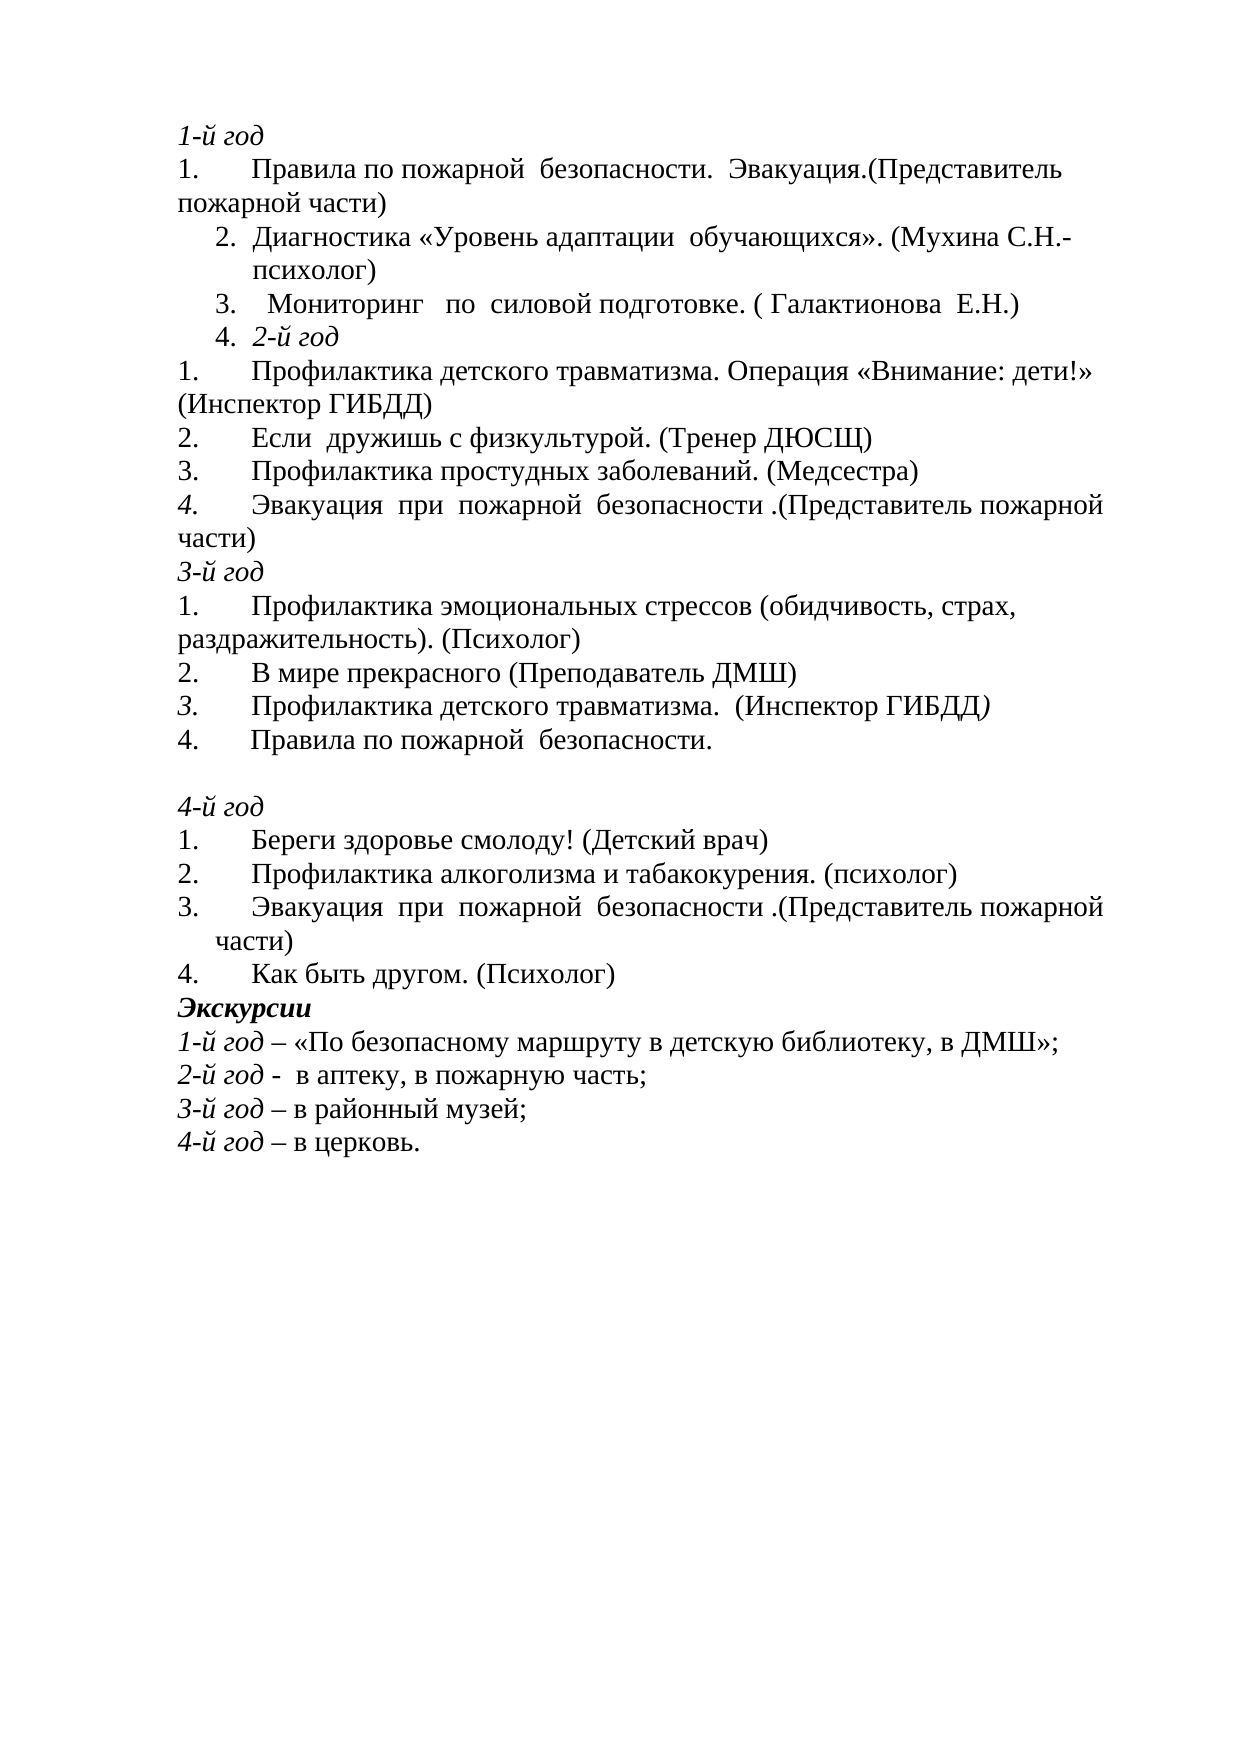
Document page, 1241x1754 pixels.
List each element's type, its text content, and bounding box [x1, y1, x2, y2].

text 1-й год [177, 118, 1152, 152]
text 3. Профилактика детского травматизма. (Инспектор ГИБДД) [177, 688, 1152, 722]
list 2-й год [215, 319, 1152, 353]
text 4. Правила по пожарной безопасности. [177, 722, 1152, 755]
text 3-й год [177, 554, 1152, 588]
text Экскурсии [177, 990, 1152, 1024]
list Правила по пожарной безопасности. Эвакуация.(Представитель пожарной части) [177, 152, 1152, 219]
list Профилактика эмоциональных стрессов (обидчивость, страх, раздражительность). (Психолог) [177, 588, 1152, 655]
text 1-й год – «По безопасному маршруту в детскую библиотеку, в ДМШ»; [177, 1024, 1152, 1057]
list Если дружишь с физкультурой. (Тренер ДЮСЩ) [177, 420, 1152, 453]
list Мониторинг по силовой подготовке. ( Галактионова Е.Н.) [215, 286, 1152, 319]
list Профилактика алкоголизма и табакокурения. (психолог) [177, 856, 1152, 889]
list Эвакуация при пожарной безопасности .(Представитель пожарной части) [177, 889, 1152, 957]
list В мире прекрасного (Преподаватель ДМШ) [177, 655, 1152, 688]
list Как быть другом. (Психолог) [177, 957, 1152, 990]
text 4-й год – в церковь. [177, 1124, 1152, 1158]
list Профилактика простудных заболеваний. (Медсестра) [177, 453, 1152, 487]
list 4. Эвакуация при пожарной безопасности .(Представитель пожарной части) [177, 487, 1152, 554]
text 2-й год - в аптеку, в пожарную часть; [177, 1057, 1152, 1091]
text 4-й год [177, 789, 1152, 822]
list Береги здоровье смолоду! (Детский врач) [177, 822, 1152, 856]
text 3-й год – в районный музей; [177, 1091, 1152, 1124]
list Диагностика «Уровень адаптации обучающихся». (Мухина С.Н.-психолог) [215, 219, 1152, 286]
list Профилактика детского травматизма. Операция «Внимание: дети!» (Инспектор ГИБДД) [177, 353, 1152, 420]
